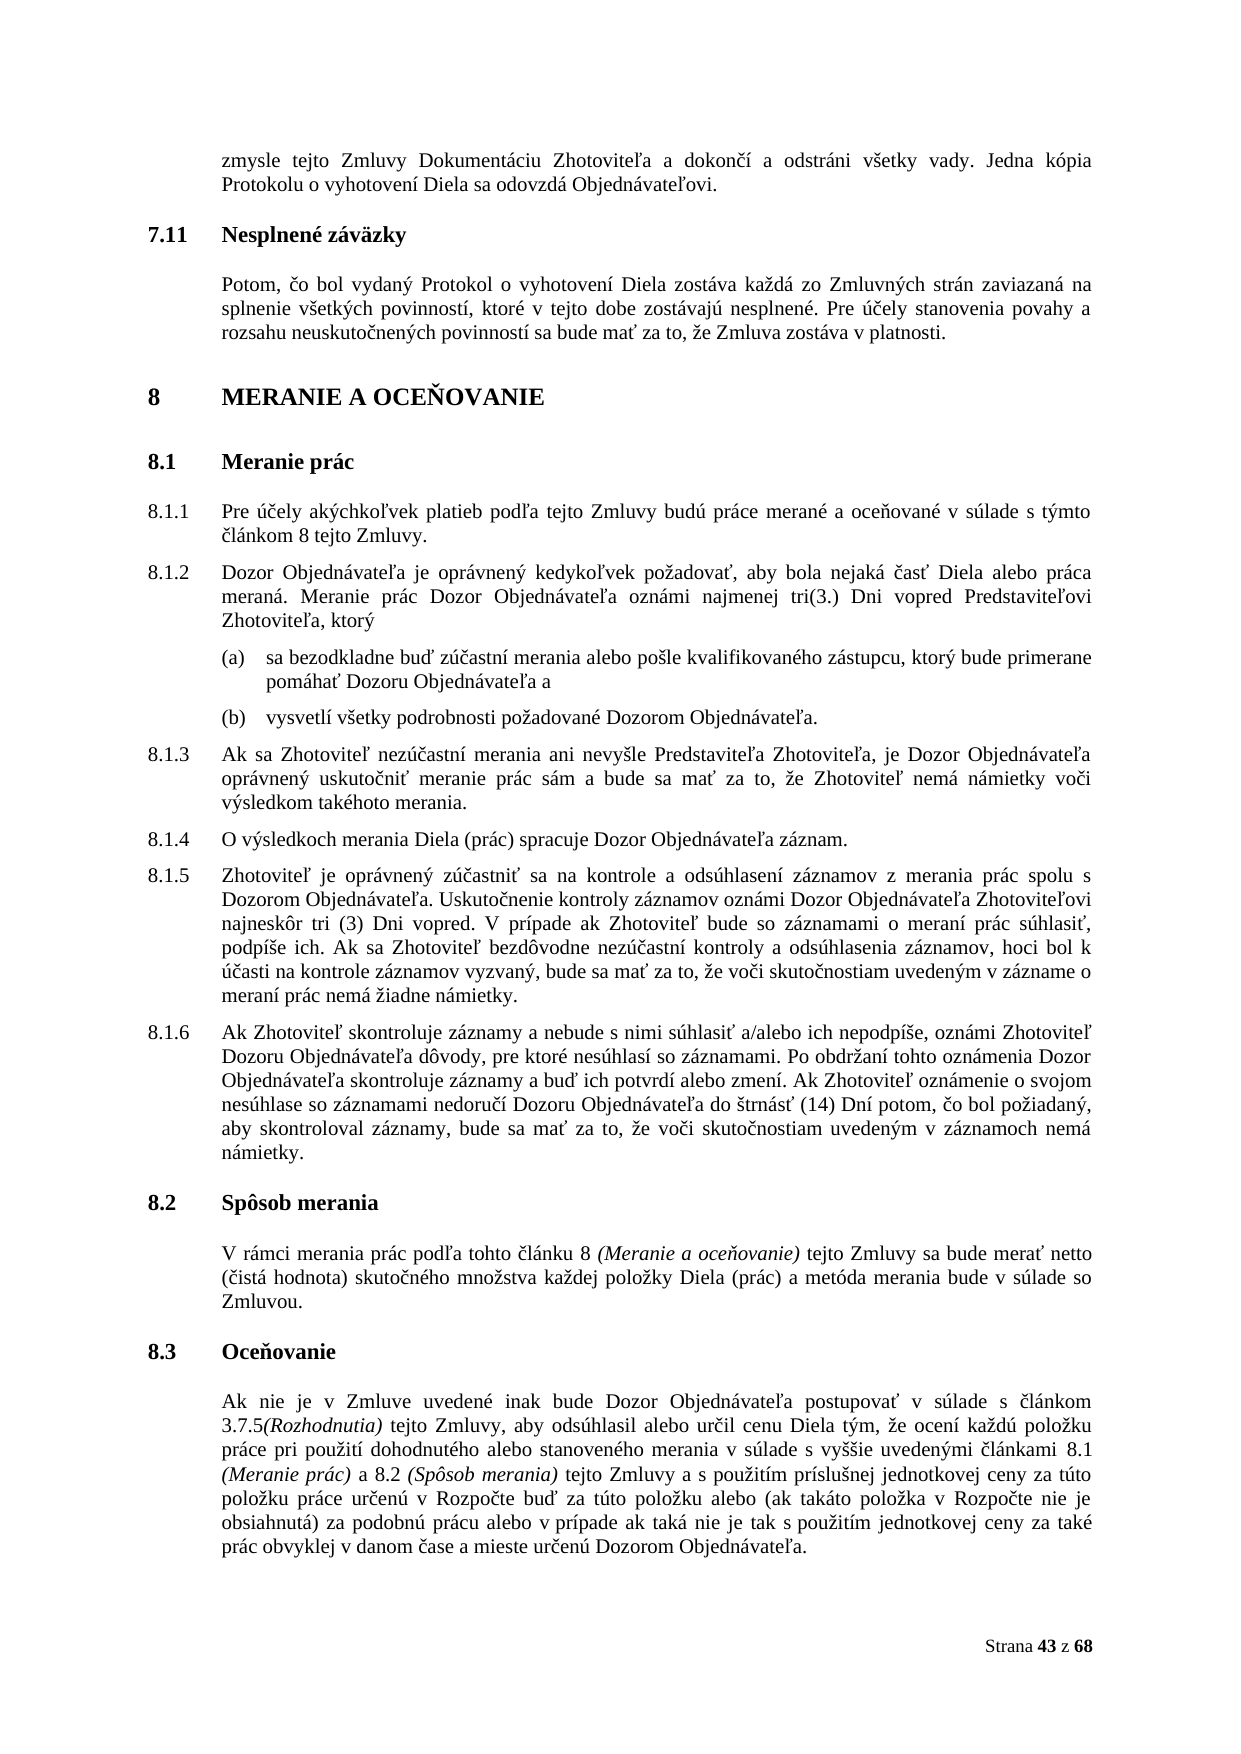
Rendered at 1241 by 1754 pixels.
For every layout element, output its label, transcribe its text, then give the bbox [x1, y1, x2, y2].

list Nesplnené záväzky [148, 221, 1093, 247]
list Ak sa Zhotoviteľ nezúčastní merania ani nevyšle Predstaviteľa Zhotoviteľa, je Dozor Objednávateľa oprávnený uskutočniť meranie prác sám a bude sa mať za to, že Zhotoviteľ nemá námietky voči výsledkom takéhoto merania. [148, 742, 1093, 814]
list O výsledkoch merania Diela (prác) spracuje Dozor Objednávateľa záznam. [148, 827, 1093, 851]
list vysvetlí všetky podrobnosti požadované Dozorom Objednávateľa. [221, 705, 1093, 729]
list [148, 148, 1093, 196]
list Dozor Objednávateľa je oprávnený kedykoľvek požadovať, aby bola nejaká časť Diela alebo práca meraná. Meranie prác Dozor Objednávateľa oznámi najmenej tri(3.) Dni vopred Predstaviteľovi Zhotoviteľa, ktorý [148, 560, 1093, 632]
list Spôsob merania [148, 1189, 1093, 1216]
list Ak Zhotoviteľ skontroluje záznamy a nebude s nimi súhlasiť a/alebo ich nepodpíše, oznámi Zhotoviteľ Dozoru Objednávateľa dôvody, pre ktoré nesúhlasí so záznamami. Po obdržaní tohto oznámenia Dozor Objednávateľa skontroluje záznamy a buď ich potvrdí alebo zmení. Ak Zhotoviteľ oznámenie o svojom nesúhlase so záznamami nedoručí Dozoru Objednávateľa do štrnásť (14) Dní potom, čo bol požiadaný, aby skontroloval záznamy, bude sa mať za to, že voči skutočnostiam uvedeným v záznamoch nemá námietky. [148, 1020, 1093, 1164]
list sa bezodkladne buď zúčastní merania alebo pošle kvalifikovaného zástupcu, ktorý bude primerane pomáhať Dozoru Objednávateľa a [221, 645, 1093, 693]
list Zhotoviteľ je oprávnený zúčastniť sa na kontrole a odsúhlasení záznamov z merania prác spolu s Dozorom Objednávateľa. Uskutočnenie kontroly záznamov oznámi Dozor Objednávateľa Zhotoviteľovi najneskôr tri (3) Dni vopred. V prípade ak Zhotoviteľ bude so záznamami o meraní prác súhlasiť, podpíše ich. Ak sa Zhotoviteľ bezdôvodne nezúčastní kontroly a odsúhlasenia záznamov, hoci bol k účasti na kontrole záznamov vyzvaný, bude sa mať za to, že voči skutočnostiam uvedeným v zázname o meraní prác nemá žiadne námietky. [148, 863, 1093, 1007]
list Pre účely akýchkoľvek platieb podľa tejto Zmluvy budú práce merané a oceňované v súlade s týmto článkom 8 tejto Zmluvy. [148, 499, 1093, 547]
text V rámci merania prác podľa tohto článku 8 (Meranie a oceňovanie) tejto Zmluvy sa bude merať netto (čistá hodnota) skutočného množstva každej položky Diela (prác) a metóda merania bude v súlade so Zmluvou. [221, 1241, 1093, 1313]
list MERANIE A OCEŇOVANIE [148, 382, 1093, 411]
text Potom, čo bol vydaný Protokol o vyhotovení Diela zostáva každá zo Zmluvných strán zaviazaná na splnenie všetkých povinností, ktoré v tejto dobe zostávajú nesplnené. Pre účely stanovenia povahy a rozsahu neuskutočnených povinností sa bude mať za to, že Zmluva zostáva v platnosti. [221, 272, 1093, 344]
list Meranie prác [148, 448, 1093, 474]
text Ak nie je v Zmluve uvedené inak bude Dozor Objednávateľa postupovať v súlade s článkom 3.7.5(Rozhodnutia) tejto Zmluvy, aby odsúhlasil alebo určil cenu Diela tým, že ocení každú položku práce pri použití dohodnutého alebo stanoveného merania v súlade s vyššie uvedenými článkami 8.1 (Meranie prác) a 8.2 (Spôsob merania) tejto Zmluvy a s použitím príslušnej jednotkovej ceny za túto položku práce určenú v Rozpočte buď za túto položku alebo (ak takáto položka v Rozpočte nie je obsiahnutá) za podobnú prácu alebo v prípade ak taká nie je tak s použitím jednotkovej ceny za také prác obvyklej v danom čase a mieste určenú Dozorom Objednávateľa. [221, 1389, 1093, 1558]
list Oceňovanie [148, 1338, 1093, 1364]
